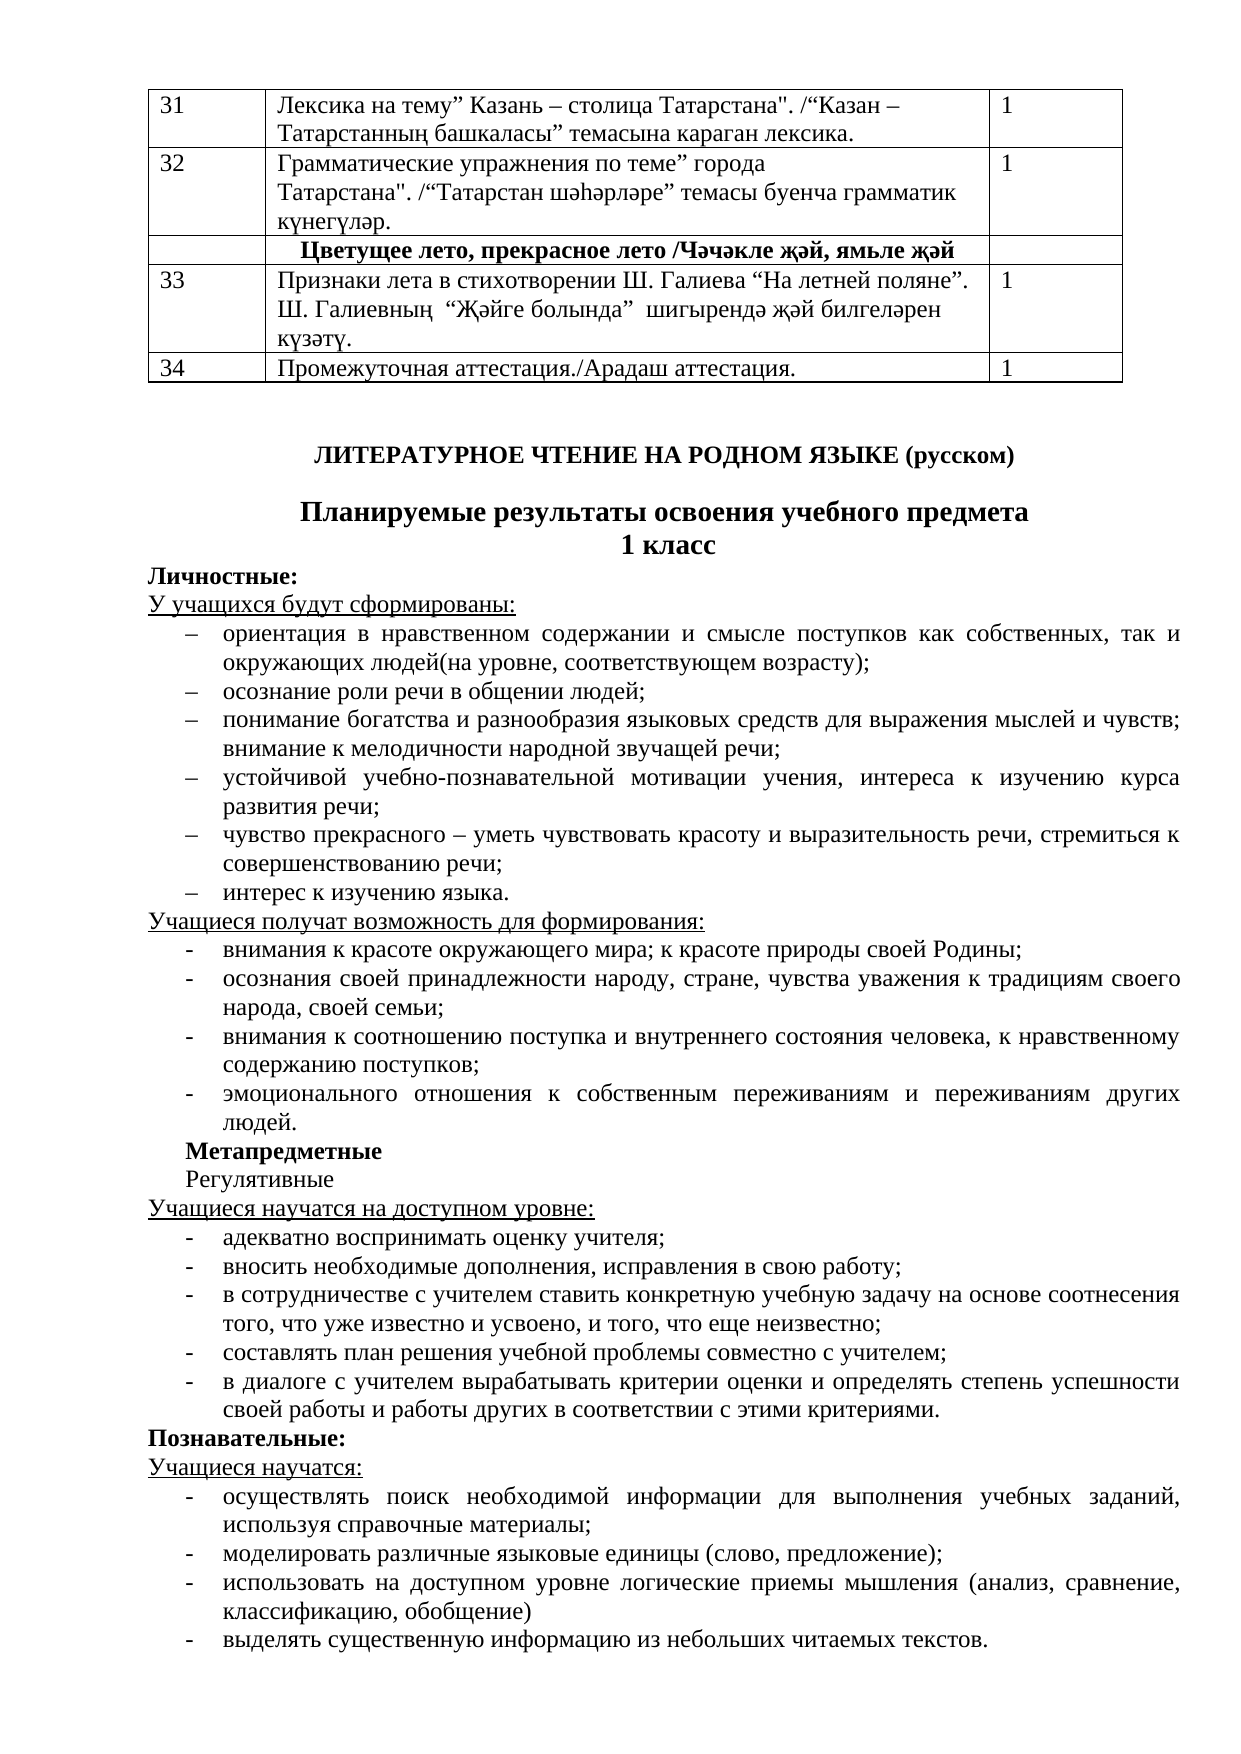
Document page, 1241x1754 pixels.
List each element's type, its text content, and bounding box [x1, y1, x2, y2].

text 1 класс [148, 527, 1181, 561]
list адекватно воспринимать оценку учителя; [185, 1222, 1181, 1251]
table_cell [990, 236, 1122, 264]
list осознания своей принадлежности народу, стране, чувства уважения к традициям своего народа, своей семьи; [185, 963, 1181, 1021]
list выделять существенную информацию из небольших читаемых текстов. [185, 1624, 1181, 1653]
table_cell 1 [990, 148, 1122, 234]
list внимания к красоте окружающего мира; к красоте природы своей Родины; [185, 934, 1181, 963]
table_cell 33 [149, 265, 265, 352]
list моделировать различные языковые единицы (слово, предложение); [185, 1538, 1181, 1567]
list чувство прекрасного – уметь чувствовать красоту и выразительность речи, стремиться к совершенствованию речи; [185, 819, 1181, 877]
text Метапредметные [185, 1136, 1181, 1164]
table_cell Лексика на тему” Казань – столица Татарстана". /“Казан – Татарстанның башкаласы” темасына караган лексика. [266, 90, 989, 147]
list внимания к соотношению поступка и внутреннего состояния человека, к нравственному содержанию поступков; [185, 1021, 1181, 1078]
list устойчивой учебно-познавательной мотивации учения, интереса к изучению курса развития речи; [185, 762, 1181, 819]
list ориентация в нравственном содержании и смысле поступков как собственных, так и окружающих людей(на уровне, соответствующем возрасту); [185, 618, 1181, 676]
table_cell 32 [149, 148, 265, 234]
list осуществлять поиск необходимой информации для выполнения учебных заданий, используя справочные материалы; [185, 1481, 1181, 1538]
text Учащиеся получат возможность для формирования: [148, 906, 1181, 934]
text Регулятивные [185, 1164, 1181, 1193]
list использовать на доступном уровне логические приемы мышления (анализ, сравнение, классификацию, обобщение) [185, 1567, 1181, 1624]
table_cell Грамматические упражнения по теме” города Татарстана". /“Татарстан шәһәрләре” темасы буенча грамматик күнегүләр. [266, 148, 989, 234]
text У учащихся будут сформированы: [148, 589, 1181, 618]
list составлять план решения учебной проблемы совместно с учителем; [185, 1337, 1181, 1366]
list интерес к изучению языка. [185, 877, 1181, 906]
table_cell 1 [990, 90, 1122, 147]
table_cell Признаки лета в стихотворении Ш. Галиева “На летней поляне”. Ш. Галиевның “Җәйге болында” шигырендә җәй билгеләрен күзәтү. [266, 265, 989, 352]
list эмоционального отношения к собственным переживаниям и переживаниям других людей. [185, 1078, 1181, 1136]
table_cell 34 [149, 353, 265, 381]
text Планируемые результаты освоения учебного предмета [148, 494, 1181, 527]
table_cell 31 [149, 90, 265, 147]
table_cell [149, 236, 265, 264]
table_cell 1 [990, 265, 1122, 352]
text Познавательные: [148, 1423, 1181, 1452]
text Учащиеся научатся на доступном уровне: [148, 1193, 1181, 1222]
table_cell Цветущее лето, прекрасное лето /Чәчәкле җәй, ямьле җәй [266, 236, 989, 264]
text ЛИТЕРАТУРНОЕ ЧТЕНИЕ НА РОДНОМ ЯЗЫКЕ (русском) [148, 440, 1181, 469]
list понимание богатства и разнообразия языковых средств для выражения мыслей и чувств; внимание к мелодичности народной звучащей речи; [185, 704, 1181, 762]
text Личностные: [148, 561, 1181, 589]
list вносить необходимые дополнения, исправления в свою работу; [185, 1251, 1181, 1279]
list в сотрудничестве с учителем ставить конкретную учебную задачу на основе соотнесения того, что уже известно и усвоено, и того, что еще неизвестно; [185, 1279, 1181, 1337]
table_cell Промежуточная аттестация./Арадаш аттестация. [266, 353, 989, 381]
list осознание роли речи в общении людей; [185, 676, 1181, 704]
table_cell 1 [990, 353, 1122, 381]
text Учащиеся научатся: [148, 1452, 1181, 1481]
list в диалоге с учителем вырабатывать критерии оценки и определять степень успешности своей работы и работы других в соответствии с этими критериями. [185, 1366, 1181, 1423]
